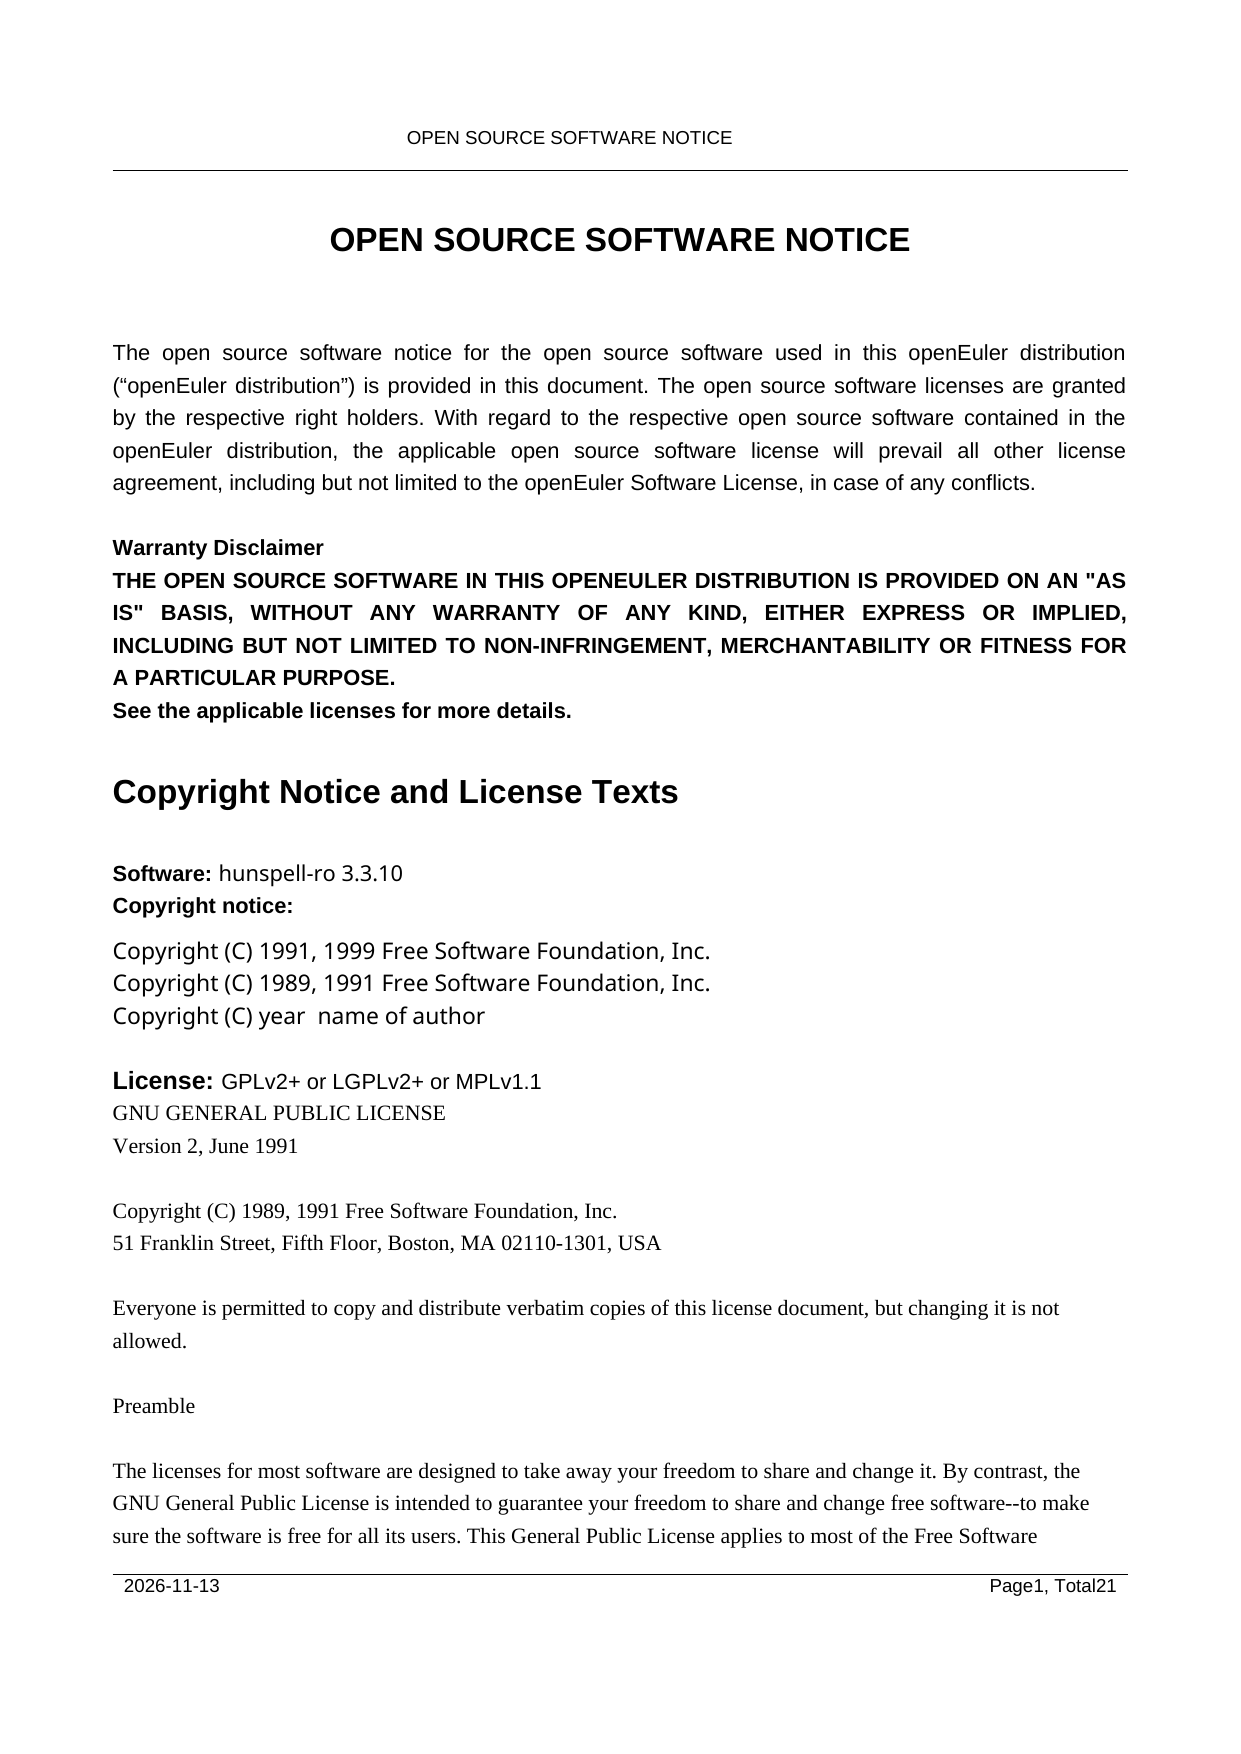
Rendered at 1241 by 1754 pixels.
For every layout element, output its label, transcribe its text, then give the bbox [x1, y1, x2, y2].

text THE OPEN SOURCE SOFTWARE IN THIS OPENEULER DISTRIBUTION IS PROVIDED ON AN "AS IS" BASIS, WITHOUT ANY WARRANTY OF ANY KIND, EITHER EXPRESS OR IMPLIED, INCLUDING BUT NOT LIMITED TO NON-INFRINGEMENT, MERCHANTABILITY OR FITNESS FOR A PARTICULAR PURPOSE. See the applicable licenses for more details. [112, 564, 1128, 726]
text License: GPLv2+ or LGPLv2+ or MPLv1.1 [112, 1064, 1128, 1096]
text The open source software notice for the open source software used in this openEuler distribution (“openEuler distribution”) is provided in this document. The open source software licenses are granted by the respective right holders. With regard to the respective open source software contained in the openEuler distribution, the applicable open source software license will prevail all other license agreement, including but not limited to the openEuler Software License, in case of any conflicts. [112, 336, 1128, 499]
text Copyright Notice and License Texts [112, 759, 1128, 824]
text OPEN SOURCE SOFTWARE NOTICE [112, 206, 1128, 271]
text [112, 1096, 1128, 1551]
text Copyright notice: [112, 889, 1128, 921]
text Warranty Disclaimer [112, 531, 1128, 564]
text Copyright (C) 1991, 1999 Free Software Foundation, Inc. Copyright (C) 1989, 1991 Free Software Foundation, Inc. Copyright (C) year name of author [112, 934, 1128, 1064]
title Software: hunspell-ro 3.3.10 [112, 856, 1128, 889]
